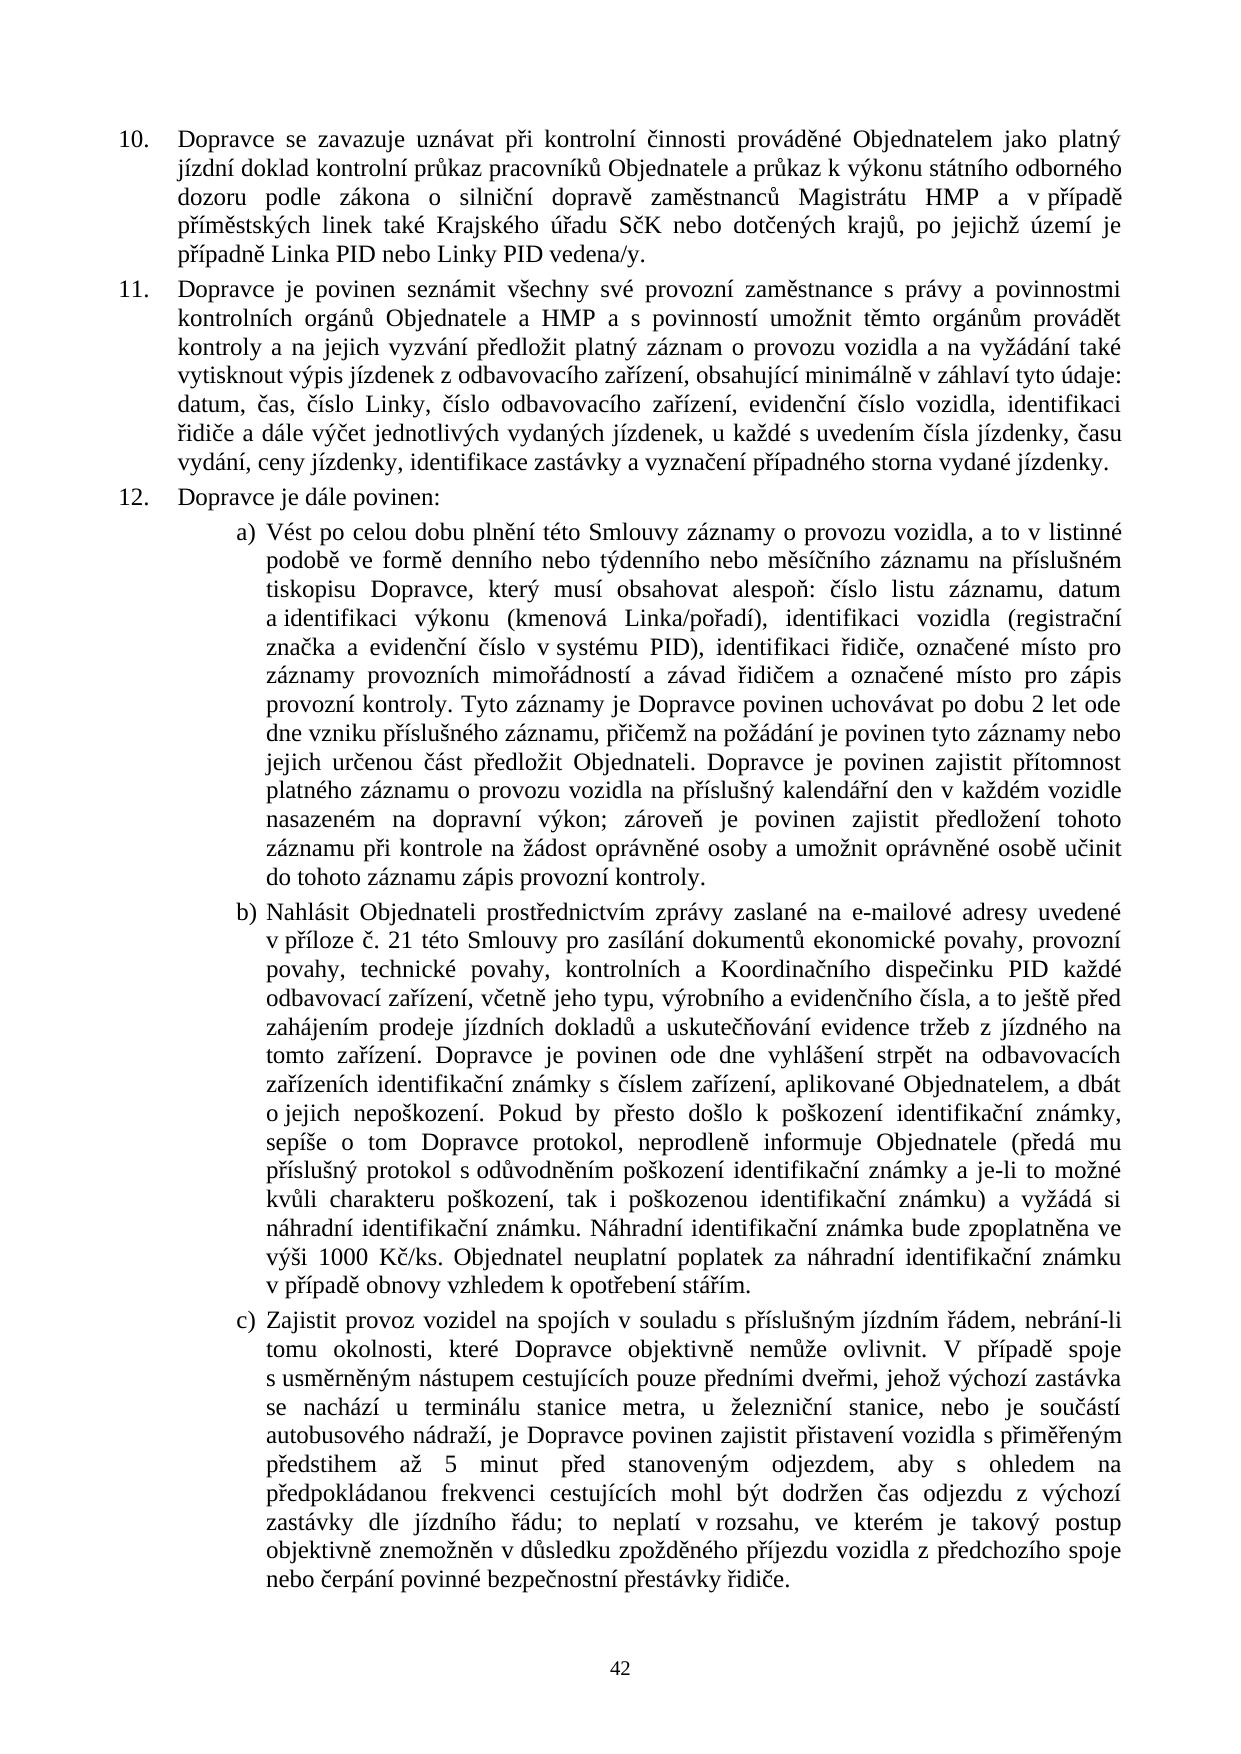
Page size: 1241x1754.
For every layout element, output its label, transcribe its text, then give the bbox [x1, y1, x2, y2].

list Dopravce je dále povinen: [118, 482, 1122, 510]
list Zajistit provoz vozidel na spojích v souladu s příslušným jízdním řádem, nebrání-li tomu okolnosti, které Dopravce objektivně nemůže ovlivnit. V případě spoje s usměrněným nástupem cestujících pouze předními dveřmi, jehož výchozí zastávka se nachází u terminálu stanice metra, u železniční stanice, nebo je součástí autobusového nádraží, je Dopravce povinen zajistit přistavení vozidla s přiměřeným předstihem až 5 minut před stanoveným odjezdem, aby s ohledem na předpokládanou frekvenci cestujících mohl být dodržen čas odjezdu z výchozí zastávky dle jízdního řádu; to neplatí v rozsahu, ve kterém je takový postup objektivně znemožněn v důsledku zpožděného příjezdu vozidla z předchozího spoje nebo čerpání povinné bezpečnostní přestávky řidiče. [236, 1306, 1122, 1593]
list Nahlásit Objednateli prostřednictvím zprávy zaslané na e-mailové adresy uvedené v příloze č. 21 této Smlouvy pro zasílání dokumentů ekonomické povahy, provozní povahy, technické povahy, kontrolních a Koordinačního dispečinku PID každé odbavovací zařízení, včetně jeho typu, výrobního a evidenčního čísla, a to ještě před zahájením prodeje jízdních dokladů a uskutečňování evidence tržeb z jízdného na tomto zařízení. Dopravce je povinen ode dne vyhlášení strpět na odbavovacích zařízeních identifikační známky s číslem zařízení, aplikované Objednatelem, a dbát o jejich nepoškození. Pokud by přesto došlo k poškození identifikační známky, sepíše o tom Dopravce protokol, neprodleně informuje Objednatele (předá mu příslušný protokol s odůvodněním poškození identifikační známky a je-li to možné kvůli charakteru poškození, tak i poškozenou identifikační známku) a vyžádá si náhradní identifikační známku. Náhradní identifikační známka bude zpoplatněna ve výši 1000 Kč/ks. Objednatel neuplatní poplatek za náhradní identifikační známku v případě obnovy vzhledem k opotřebení stářím. [236, 897, 1122, 1299]
list Dopravce se zavazuje uznávat při kontrolní činnosti prováděné Objednatelem jako platný jízdní doklad kontrolní průkaz pracovníků Objednatele a průkaz k výkonu státního odborného dozoru podle zákona o silniční dopravě zaměstnanců Magistrátu HMP a v případě příměstských linek také Krajského úřadu SčK nebo dotčených krajů, po jejichž území je případně Linka PID nebo Linky PID vedena/y. [118, 124, 1122, 268]
list Dopravce je povinen seznámit všechny své provozní zaměstnance s právy a povinnostmi kontrolních orgánů Objednatele a HMP a s povinností umožnit těmto orgánům provádět kontroly a na jejich vyzvání předložit platný záznam o provozu vozidla a na vyžádání také vytisknout výpis jízdenek z odbavovacího zařízení, obsahující minimálně v záhlaví tyto údaje: datum, čas, číslo Linky, číslo odbavovacího zařízení, evidenční číslo vozidla, identifikaci řidiče a dále výčet jednotlivých vydaných jízdenek, u každé s uvedením čísla jízdenky, času vydání, ceny jízdenky, identifikace zastávky a vyznačení případného storna vydané jízdenky. [118, 274, 1122, 475]
list Vést po celou dobu plnění této Smlouvy záznamy o provozu vozidla, a to v listinné podobě ve formě denního nebo týdenního nebo měsíčního záznamu na příslušném tiskopisu Dopravce, který musí obsahovat alespoň: číslo listu záznamu, datum a identifikaci výkonu (kmenová Linka/pořadí), identifikaci vozidla (registrační značka a evidenční číslo v systému PID), identifikaci řidiče, označené místo pro záznamy provozních mimořádností a závad řidičem a označené místo pro zápis provozní kontroly. Tyto záznamy je Dopravce povinen uchovávat po dobu 2 let ode dne vzniku příslušného záznamu, přičemž na požádání je povinen tyto záznamy nebo jejich určenou část předložit Objednateli. Dopravce je povinen zajistit přítomnost platného záznamu o provozu vozidla na příslušný kalendářní den v každém vozidle nasazeném na dopravní výkon; zároveň je povinen zajistit předložení tohoto záznamu při kontrole na žádost oprávněné osoby a umožnit oprávněné osobě učinit do tohoto záznamu zápis provozní kontroly. [236, 517, 1122, 890]
